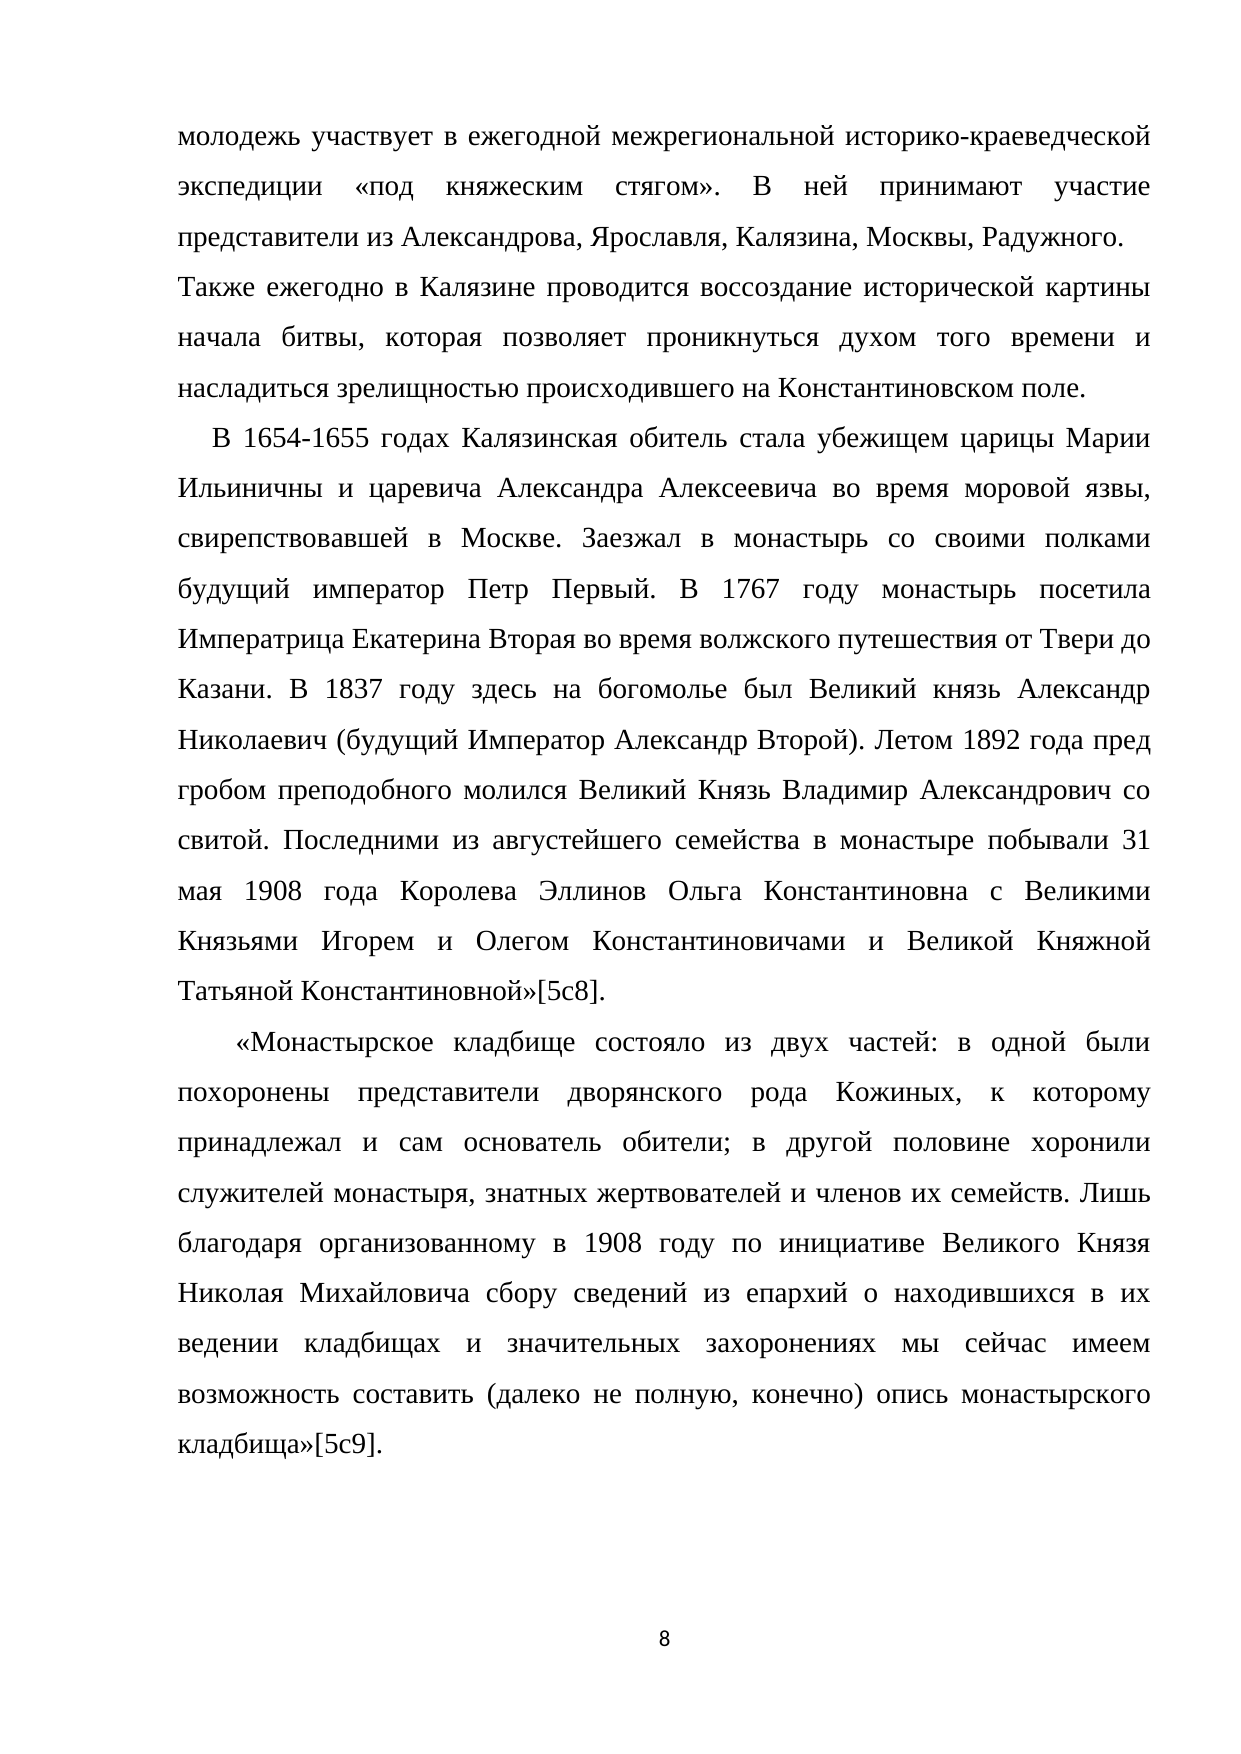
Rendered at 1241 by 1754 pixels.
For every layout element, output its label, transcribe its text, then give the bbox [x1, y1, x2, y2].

text В 1654-1655 годах Калязинская обитель стала убежищем царицы Марии Ильиничны и царевича Александра Алексеевича во время моровой язвы, свирепствовавшей в Москве. Заезжал в монастырь со своими полками будущий император Петр Первый. В 1767 году монастырь посетила Императрица Екатерина Вторая во время волжского путешествия от Твери до Казани. В 1837 году здесь на богомолье был Великий князь Александр Николаевич (будущий Император Александр Второй). Летом 1892 года пред гробом преподобного молился Великий Князь Владимир Александрович со свитой. Последними из августейшего семейства в монастыре побывали 31 мая 1908 года Королева Эллинов Ольга Константиновна с Великими Князьями Игорем и Олегом Константиновичами и Великой Княжной Татьяной Константиновной»[5с8]. [177, 420, 1152, 1007]
text Также ежегодно в Калязине проводится воссоздание исторической картины начала битвы, которая позволяет проникнуться духом того времени и насладиться зрелищностью происходившего на Константиновском поле. [177, 269, 1152, 403]
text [177, 118, 1152, 252]
text «Монастырское кладбище состояло из двух частей: в одной были похоронены представители дворянского рода Кожиных, к которому принадлежал и сам основатель обители; в другой половине хоронили служителей монастыря, знатных жертвователей и членов их семейств. Лишь благодаря организованному в 1908 году по инициативе Великого Князя Николая Михайловича сбору сведений из епархий о находившихся в их ведении кладбищах и значительных захоронениях мы сейчас имеем возможность составить (далеко не полную, конечно) опись монастырского кладбища»[5с9]. [177, 1024, 1152, 1460]
